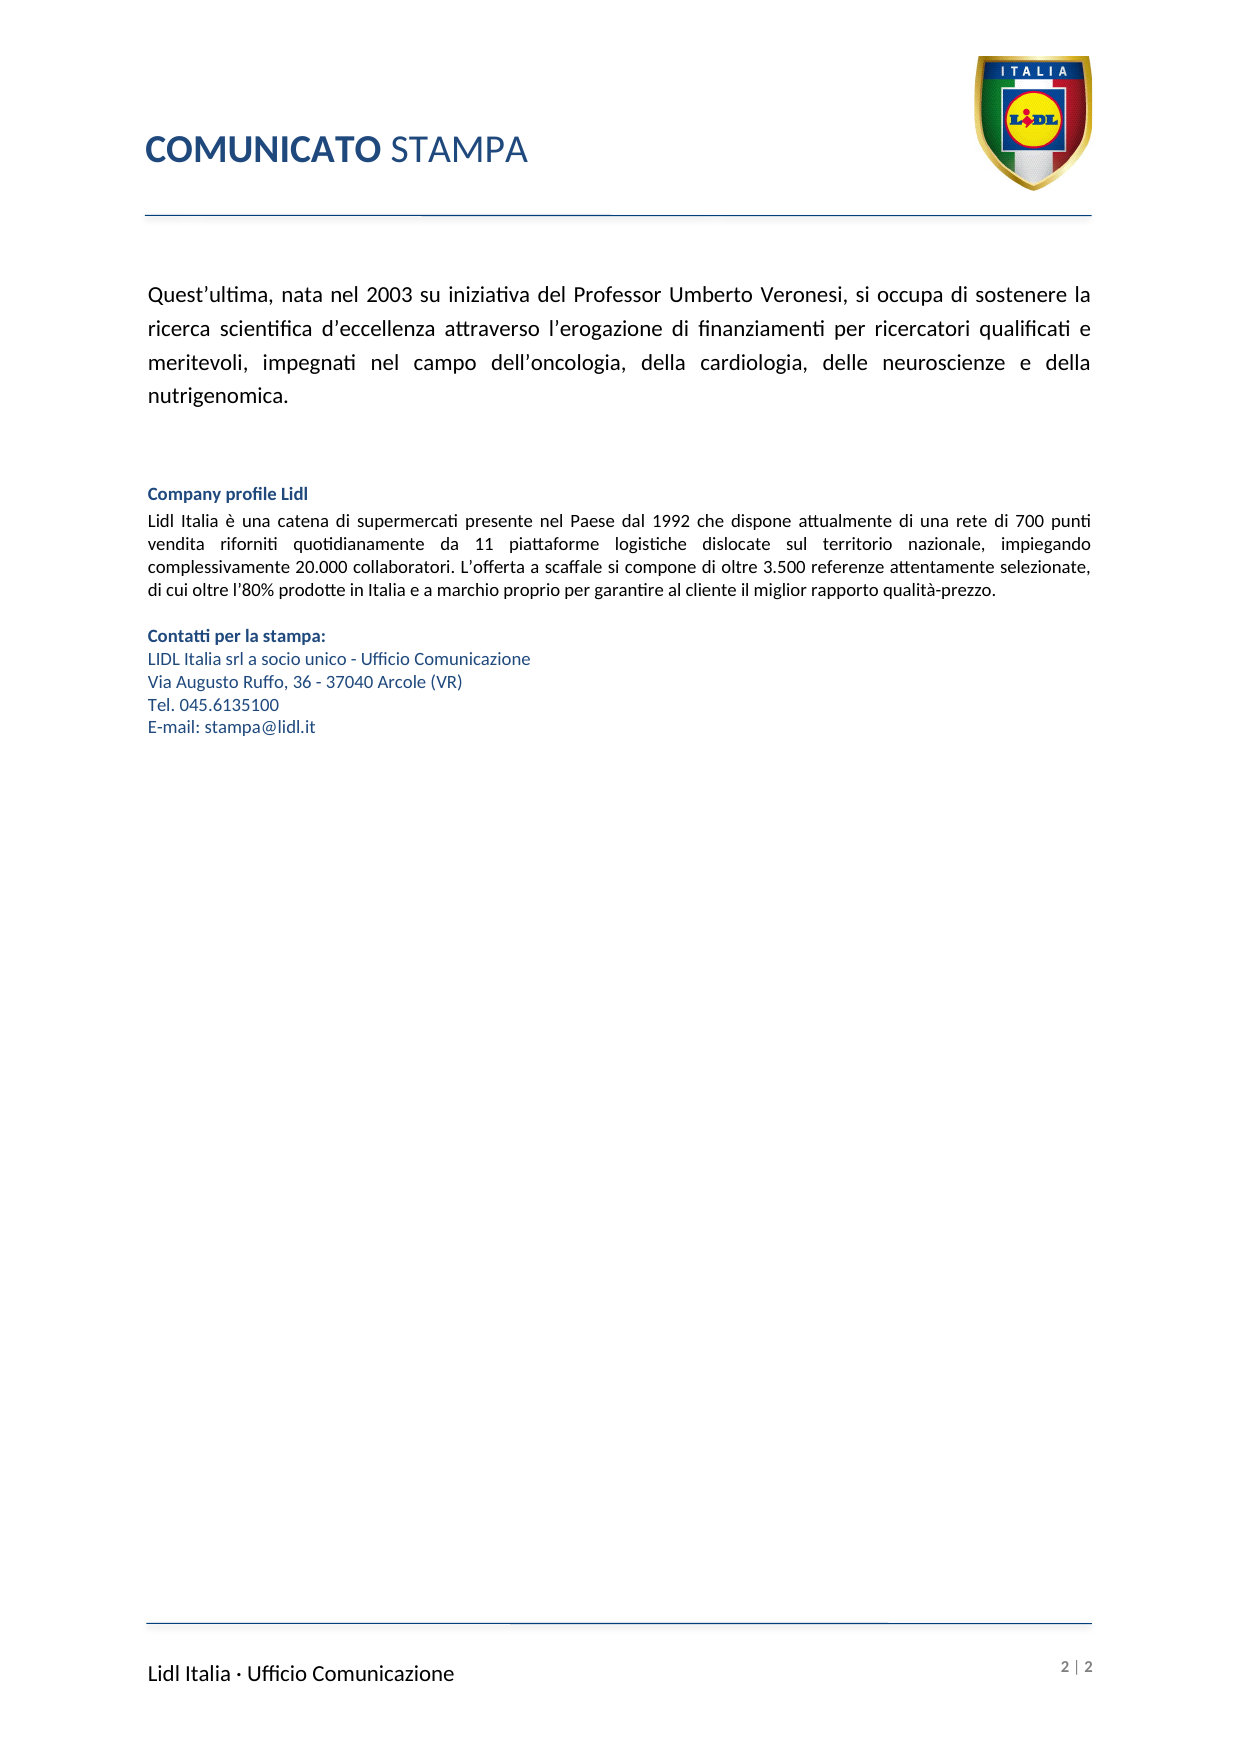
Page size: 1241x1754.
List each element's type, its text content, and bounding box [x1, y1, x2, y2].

text Via Augusto Ruffo, 36 - 37040 Arcole (VR) [148, 670, 1092, 693]
text Tel. 045.6135100 [148, 693, 1092, 716]
text Lidl Italia è una catena di supermercati presente nel Paese dal 1992 che dispone attualmente di una rete di 700 punti vendita riforniti quotidianamente da 11 piattaforme logistiche dislocate sul territorio nazionale, impiegando complessivamente 20.000 collaboratori. L’offerta a scaffale si compone di oltre 3.500 referenze attentamente selezionate, di cui oltre l’80% prodotte in Italia e a marchio proprio per garantire al cliente il miglior rapporto qualità-prezzo. [148, 509, 1092, 601]
text E-mail: stampa@lidl.it [148, 716, 1092, 738]
picture [974, 56, 1093, 191]
text Company profile Lidl [148, 482, 1092, 505]
text LIDL Italia srl a socio unico - Ufficio Comunicazione [148, 647, 1092, 670]
text Contatti per la stampa: [148, 624, 1092, 647]
